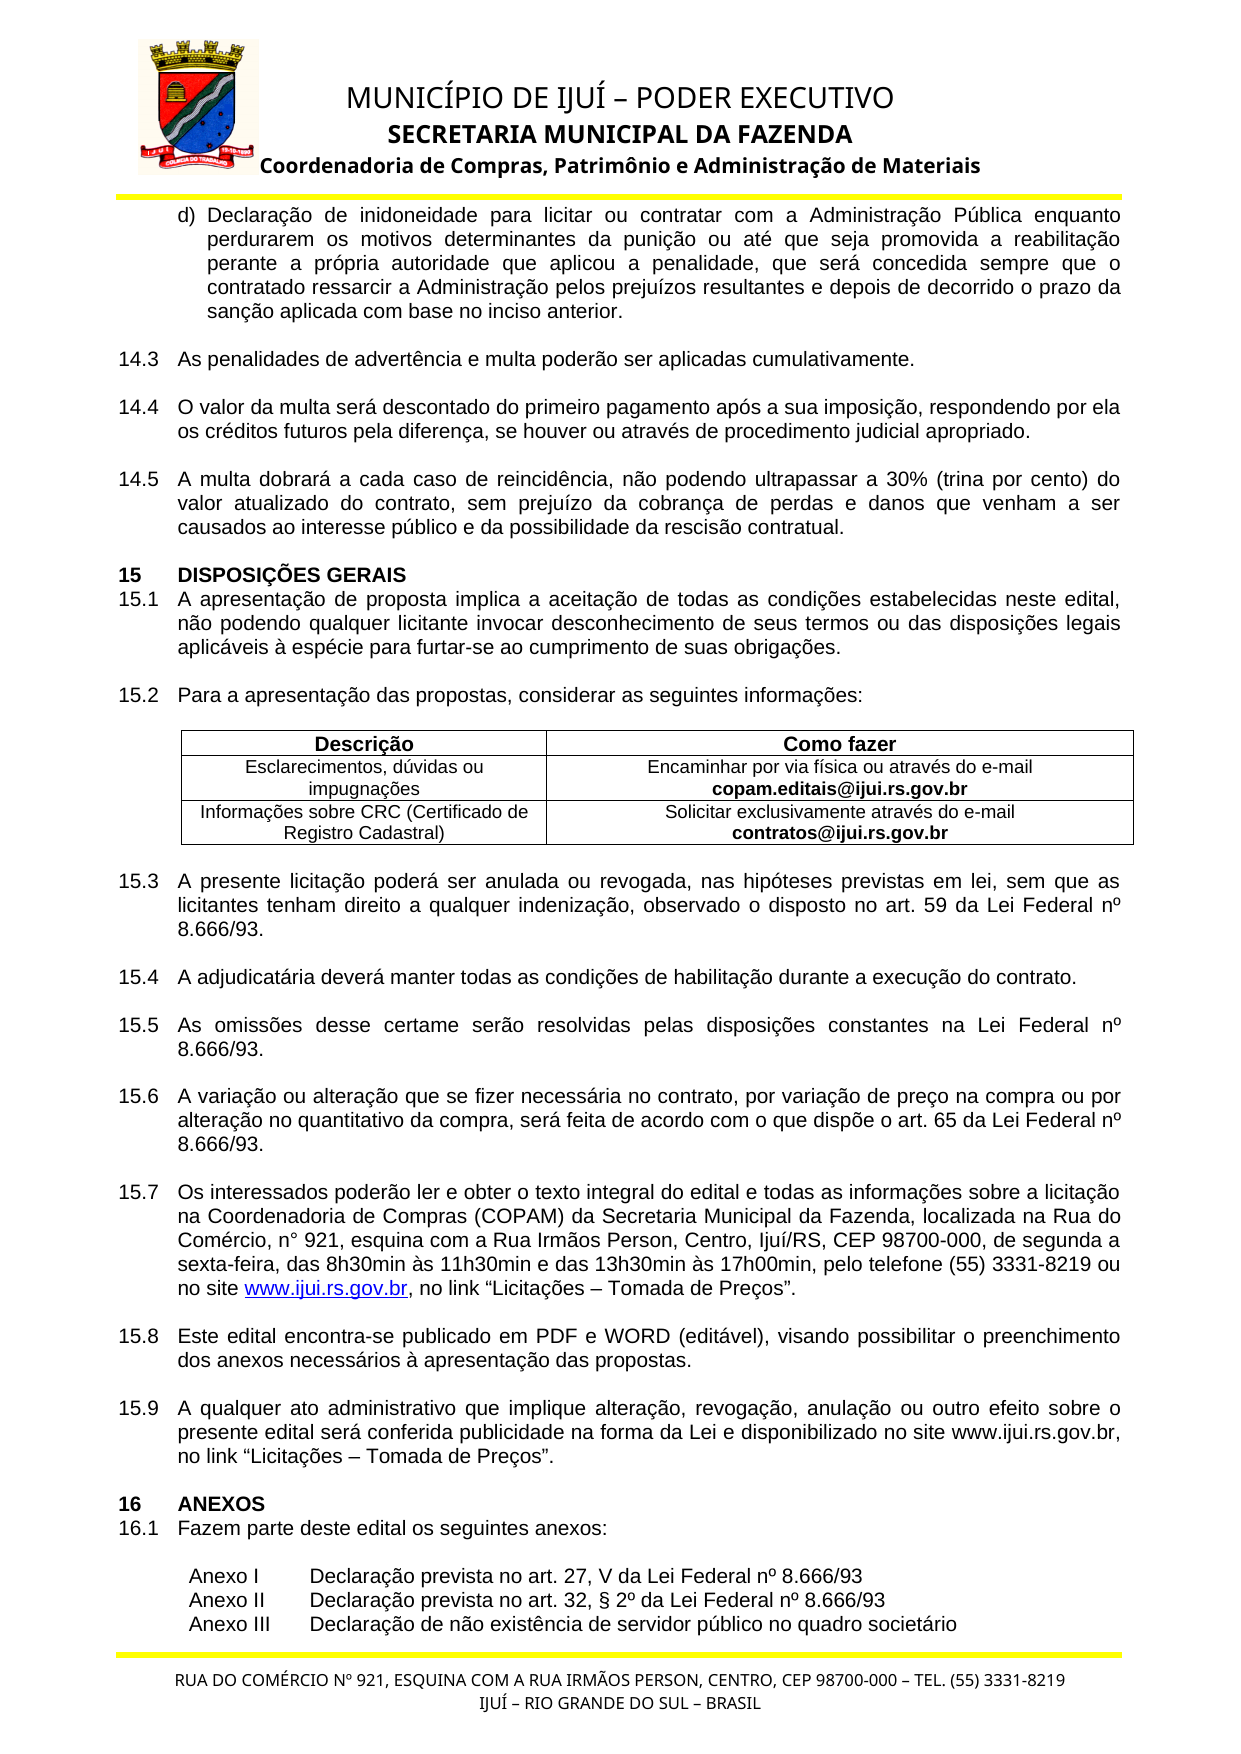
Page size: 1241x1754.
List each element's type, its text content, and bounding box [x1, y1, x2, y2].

table_cell Declaração prevista no art. 32, § 2º da Lei Federal nº 8.666/93 [298, 1588, 1122, 1611]
list As penalidades de advertência e multa poderão ser aplicadas cumulativamente. [118, 347, 1122, 371]
list ANEXOS [118, 1492, 1122, 1516]
list DISPOSIÇÕES GERAIS [118, 563, 1122, 587]
table_header Anexo I [177, 1564, 298, 1587]
table_header Como fazer [547, 731, 1133, 755]
picture [138, 39, 259, 175]
table_cell Informações sobre CRC (Certificado de Registro Cadastral) [182, 801, 546, 844]
table_cell Anexo III Anexo IV [177, 1611, 298, 1635]
list Este edital encontra-se publicado em PDF e WORD (editável), visando possibilitar o preenchimento dos anexos necessários à apresentação das propostas. [118, 1324, 1122, 1372]
list A multa dobrará a cada caso de reincidência, não podendo ultrapassar a 30% (trina por cento) do valor atualizado do contrato, sem prejuízo da cobrança de perdas e danos que venham a ser causados ao interesse público e da possibilidade da rescisão contratual. [118, 467, 1122, 539]
table_cell Encaminhar por via física ou através do e-mail copam.editais@ijui.rs.gov.br [547, 756, 1133, 799]
table_cell Declaração de não existência de servidor público no quadro societário Declaração prevista no art. 30, II da Lei Federal nº 8.666/93 [298, 1611, 1122, 1635]
table_cell Anexo II [177, 1588, 298, 1611]
list O valor da multa será descontado do primeiro pagamento após a sua imposição, respondendo por ela os créditos futuros pela diferença, se houver ou através de procedimento judicial apropriado. [118, 395, 1122, 443]
list A presente licitação poderá ser anulada ou revogada, nas hipóteses previstas em lei, sem que as licitantes tenham direito a qualquer indenização, observado o disposto no art. 59 da Lei Federal nº 8.666/93. [118, 869, 1122, 941]
table_cell Solicitar exclusivamente através do e-mail contratos@ijui.rs.gov.br [547, 801, 1133, 844]
list A adjudicatária deverá manter todas as condições de habilitação durante a execução do contrato. [118, 964, 1122, 988]
list A variação ou alteração que se fizer necessária no contrato, por variação de preço na compra ou por alteração no quantitativo da compra, será feita de acordo com o que dispõe o art. 65 da Lei Federal nº 8.666/93. [118, 1084, 1122, 1156]
table_header Declaração prevista no art. 27, V da Lei Federal nº 8.666/93 [298, 1564, 1122, 1587]
table_cell Esclarecimentos, dúvidas ou impugnações [182, 756, 546, 799]
table_header Descrição [182, 731, 546, 755]
list Fazem parte deste edital os seguintes anexos: [118, 1516, 1122, 1539]
list As omissões desse certame serão resolvidas pelas disposições constantes na Lei Federal nº 8.666/93. [118, 1012, 1122, 1060]
list A apresentação de proposta implica a aceitação de todas as condições estabelecidas neste edital, não podendo qualquer licitante invocar desconhecimento de seus termos ou das disposições legais aplicáveis à espécie para furtar-se ao cumprimento de suas obrigações. [118, 587, 1122, 658]
list Para a apresentação das propostas, considerar as seguintes informações: [118, 682, 1122, 706]
list A qualquer ato administrativo que implique alteração, revogação, anulação ou outro efeito sobre o presente edital será conferida publicidade na forma da Lei e disponibilizado no site www.ijui.rs.gov.br, no link “Licitações – Tomada de Preços”. [118, 1396, 1122, 1468]
list Os interessados poderão ler e obter o texto integral do edital e todas as informações sobre a licitação na Coordenadoria de Compras (COPAM) da Secretaria Municipal da Fazenda, localizada na Rua do Comércio, n° 921, esquina com a Rua Irmãos Person, Centro, Ijuí/RS, CEP 98700-000, de segunda a sexta-feira, das 8h30min às 11h30min e das 13h30min às 17h00min, pelo telefone (55) 3331-8219 ou no site www.ijui.rs.gov.br, no link “Licitações – Tomada de Preços”. [118, 1180, 1122, 1300]
list Declaração de inidoneidade para licitar ou contratar com a Administração Pública enquanto perdurarem os motivos determinantes da punição ou até que seja promovida a reabilitação perante a própria autoridade que aplicou a penalidade, que será concedida sempre que o contratado ressarcir a Administração pelos prejuízos resultantes e depois de decorrido o prazo da sanção aplicada com base no inciso anterior. [177, 203, 1122, 323]
